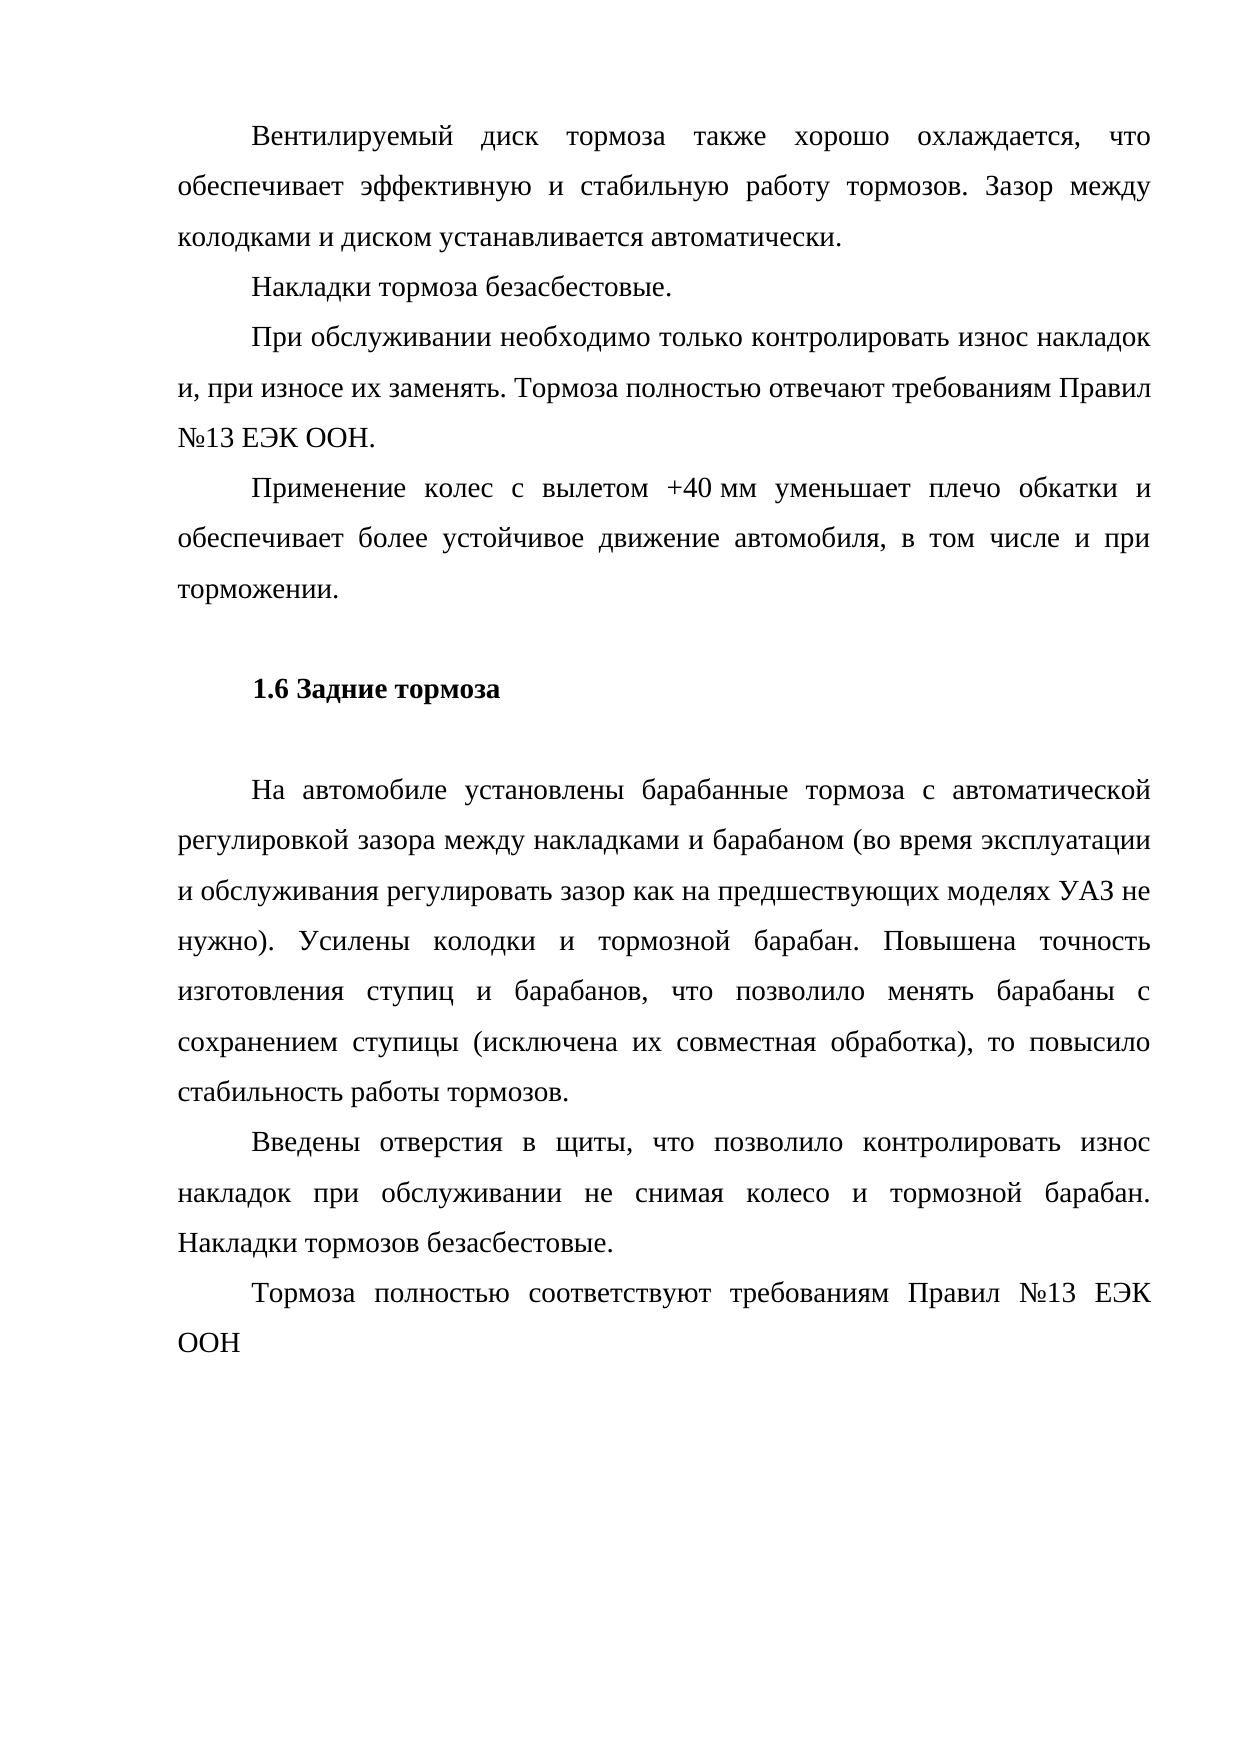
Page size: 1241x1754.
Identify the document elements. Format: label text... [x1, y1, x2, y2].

text На автомобиле установлены барабанные тормоза с автоматической регулировкой зазора между накладками и барабаном (во время эксплуатации и обслуживания регулировать зазор как на предшествующих моделях УАЗ не нужно). Усилены колодки и тормозной барабан. Повышена точность изготовления ступиц и барабанов, что позволило менять барабаны с сохранением ступицы (исключена их совместная обработка), то повысило стабильность работы тормозов. [177, 772, 1152, 1108]
text Вентилируемый диск тормоза также хорошо охлаждается, что обеспечивает эффективную и стабильную работу тормозов. Зазор между колодками и диском устанавливается автоматически. [177, 118, 1152, 252]
text Тормоза полностью соответствуют требованиям Правил №13 ЕЭК ООН [177, 1275, 1152, 1359]
text При обслуживании необходимо только контролировать износ накладок и, при износе их заменять. Тормоза полностью отвечают требованиям Правил №13 ЕЭК ООН. [177, 319, 1152, 453]
text Введены отверстия в щиты, что позволило контролировать износ накладок при обслуживании не снимая колесо и тормозной барабан. Накладки тормозов безасбестовые. [177, 1124, 1152, 1258]
text Применение колес с вылетом +40 мм уменьшает плечо обкатки и обеспечивает более устойчивое движение автомобиля, в том числе и при торможении. [177, 470, 1152, 604]
text Накладки тормоза безасбестовые. [177, 269, 1152, 303]
text 1.6 Задние тормоза [177, 672, 1152, 705]
